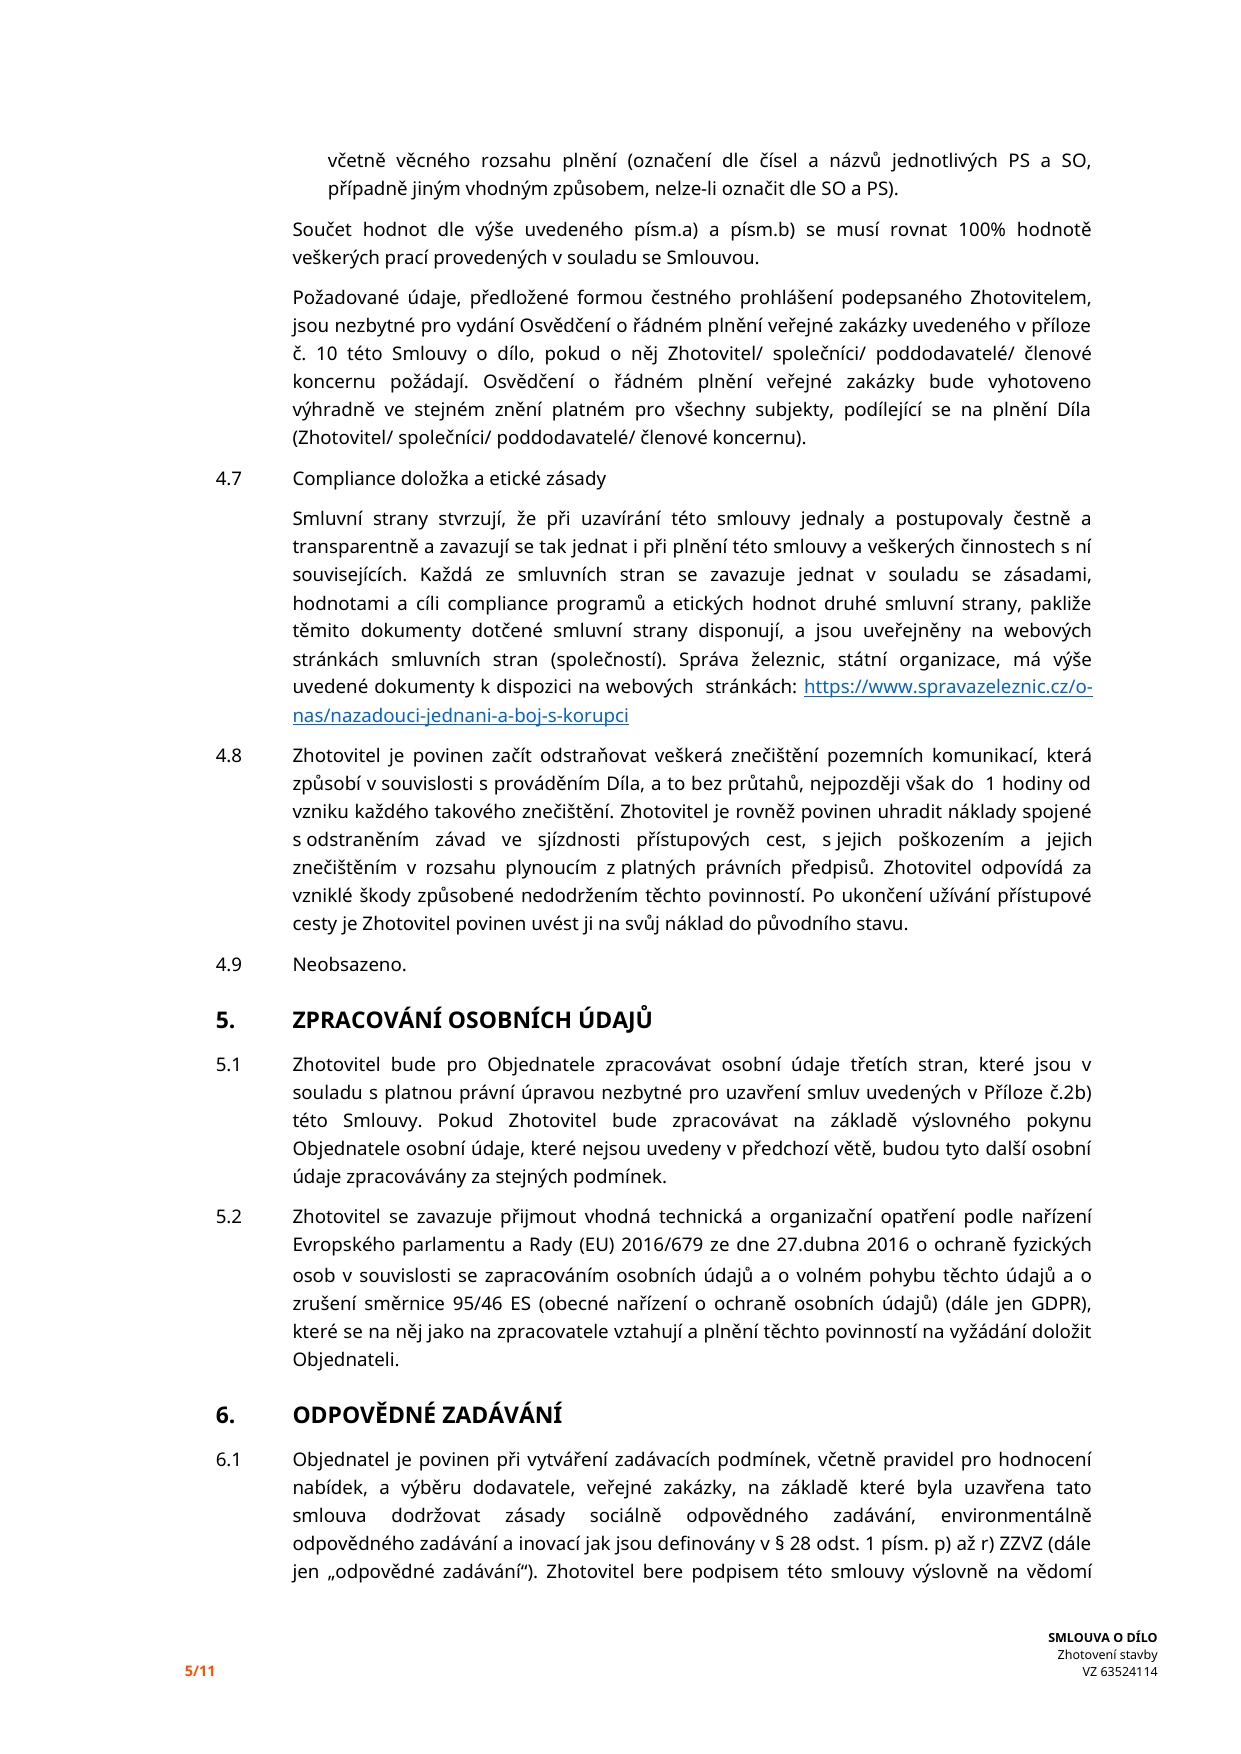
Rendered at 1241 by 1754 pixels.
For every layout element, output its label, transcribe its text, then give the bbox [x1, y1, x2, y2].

text Neobsazeno. [216, 951, 1093, 977]
text ODPOVĚDNÉ ZADÁVÁNÍ [216, 1399, 1093, 1431]
text Compliance doložka a etické zásady [216, 465, 1093, 491]
text Součet hodnot dle výše uvedeného písm.a) a písm.b) se musí rovnat 100% hodnotě veškerých prací provedených v souladu se Smlouvou. [292, 216, 1093, 269]
text Zhotovitel je povinen začít odstraňovat veškerá znečištění pozemních komunikací, která způsobí v souvislosti s prováděním Díla, a to bez průtahů, nejpozději však do 1 hodiny od vzniku každého takového znečištění. Zhotovitel je rovněž povinen uhradit náklady spojené s odstraněním závad ve sjízdnosti přístupových cest, s jejich poškozením a jejich znečištěním v rozsahu plynoucím z platných právních předpisů. Zhotovitel odpovídá za vzniklé škody způsobené nedodržením těchto povinností. Po ukončení užívání přístupové cesty je Zhotovitel povinen uvést ji na svůj náklad do původního stavu. [216, 742, 1093, 936]
list Smluvní strany stvrzují, že při uzavírání této smlouvy jednaly a postupovaly čestně a transparentně a zavazují se tak jednat i při plnění této smlouvy a veškerých činnostech s ní souvisejících. Každá ze smluvních stran se zavazuje jednat v souladu se zásadami, hodnotami a cíli compliance programů a etických hodnot druhé smluvní strany, pakliže těmito dokumenty dotčené smluvní strany disponují, a jsou uveřejněny na webových stránkách smluvních stran (společností). Správa železnic, státní organizace, má výše uvedené dokumenty k dispozici na webových stránkách: https://www.spravazeleznic.cz/o-nas/nazadouci-jednani-a-boj-s-korupci [292, 506, 1093, 727]
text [216, 1446, 1093, 1584]
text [292, 147, 1093, 201]
text ZPRACOVÁNÍ OSOBNÍCH ÚDAJŮ [216, 1004, 1093, 1035]
text Zhotovitel se zavazuje přijmout vhodná technická a organizační opatření podle nařízení Evropského parlamentu a Rady (EU) 2016/679 ze dne 27.dubna 2016 o ochraně fyzických osob v souvislosti se zapracováním osobních údajů a o volném pohybu těchto údajů a o zrušení směrnice 95/46 ES (obecné nařízení o ochraně osobních údajů) (dále jen GDPR), které se na něj jako na zpracovatele vztahují a plnění těchto povinností na vyžádání doložit Objednateli. [216, 1203, 1093, 1372]
text Požadované údaje, předložené formou čestného prohlášení podepsaného Zhotovitelem, jsou nezbytné pro vydání Osvědčení o řádném plnění veřejné zakázky uvedeného v příloze č. 10 této Smlouvy o dílo, pokud o něj Zhotovitel/ společníci/ poddodavatelé/ členové koncernu požádají. Osvědčení o řádném plnění veřejné zakázky bude vyhotoveno výhradně ve stejném znění platném pro všechny subjekty, podílející se na plnění Díla (Zhotovitel/ společníci/ poddodavatelé/ členové koncernu). [292, 284, 1093, 450]
text Zhotovitel bude pro Objednatele zpracovávat osobní údaje třetích stran, které jsou v souladu s platnou právní úpravou nezbytné pro uzavření smluv uvedených v Příloze č.2b) této Smlouvy. Pokud Zhotovitel bude zpracovávat na základě výslovného pokynu Objednatele osobní údaje, které nejsou uvedeny v předchozí větě, budou tyto další osobní údaje zpracovávány za stejných podmínek. [216, 1051, 1093, 1188]
